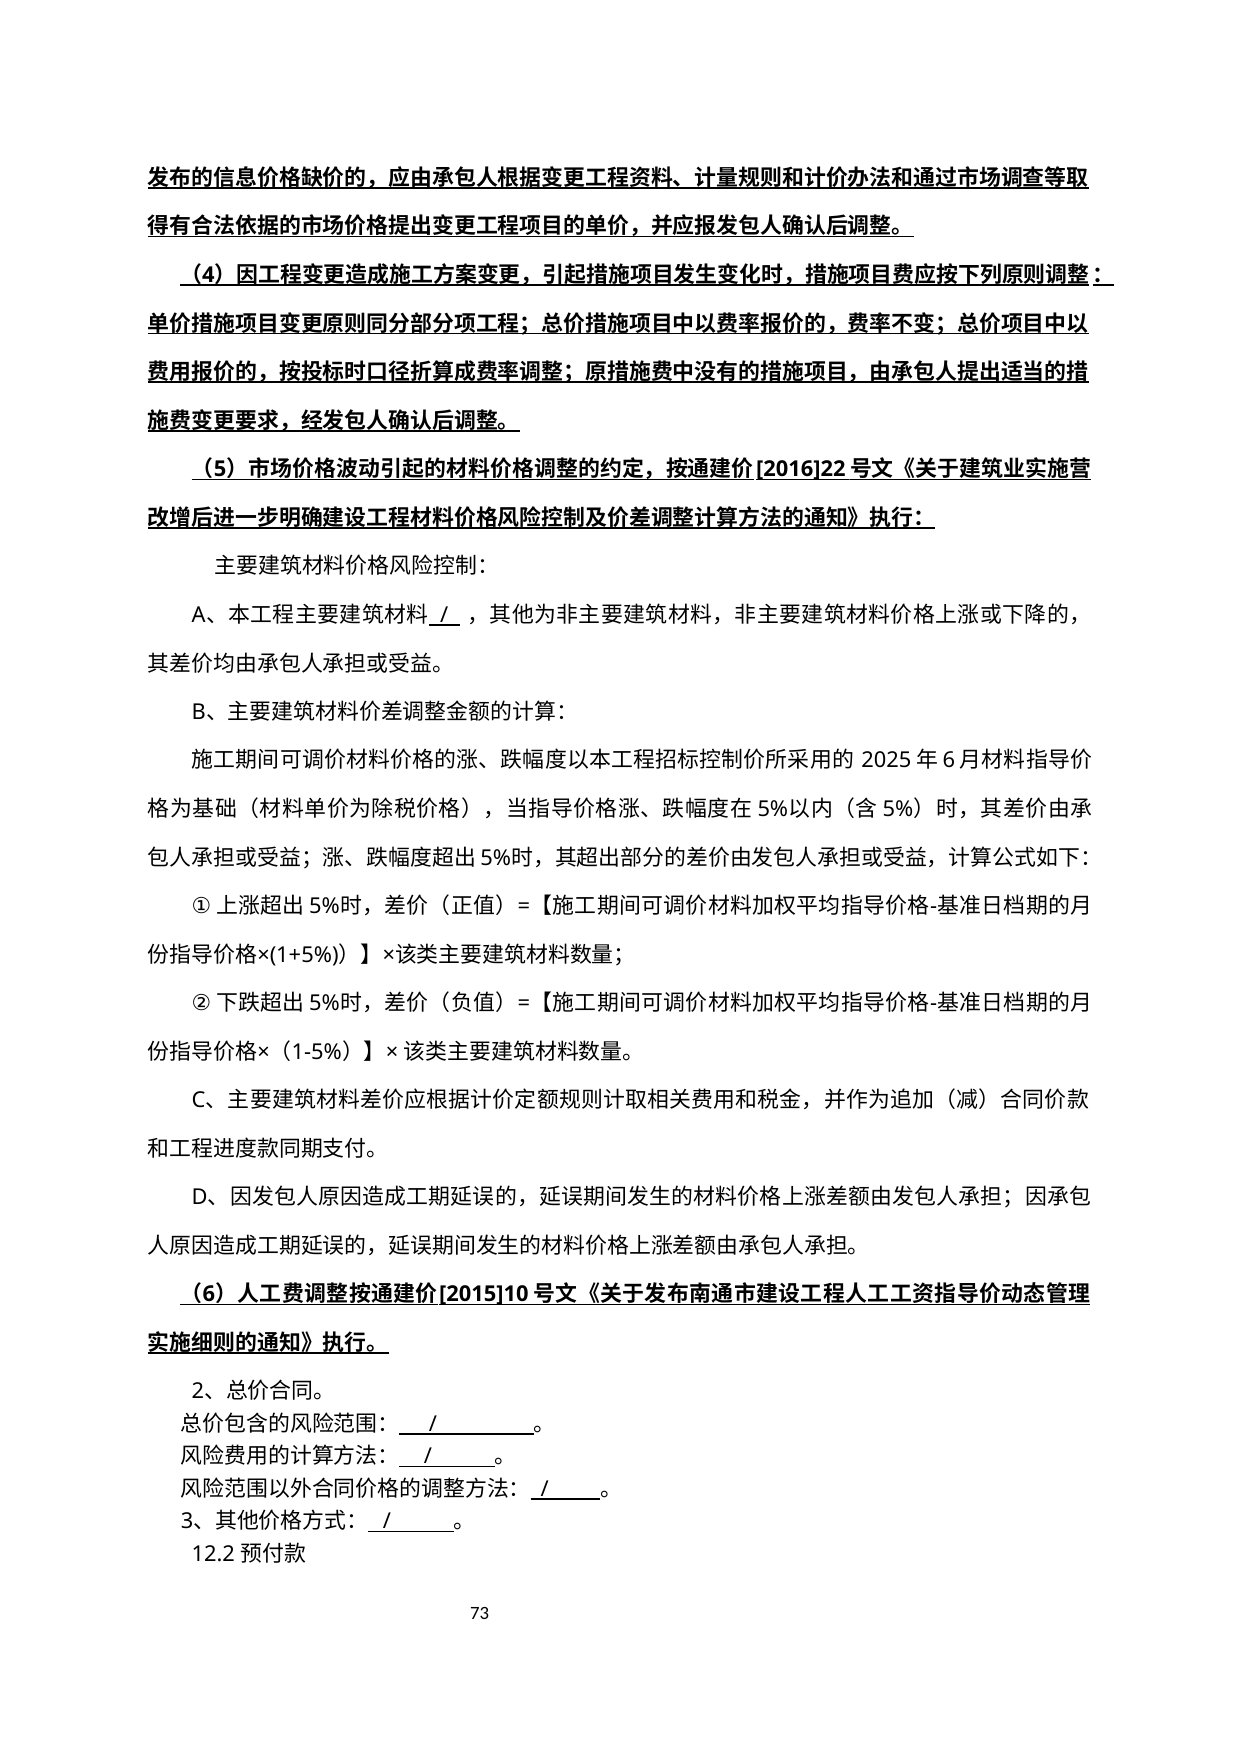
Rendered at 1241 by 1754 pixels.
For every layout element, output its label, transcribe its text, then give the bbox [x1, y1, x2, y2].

text （5）市场价格波动引起的材料价格调整的约定，按通建价[2016]22号文《关于建筑业实施营改增后进一步明确建设工程材料价格风险控制及价差调整计算方法的通知》执行： [148, 451, 1092, 532]
text （4）因工程变更造成施工方案变更，引起措施项目发生变化时，措施项目费应按下列原则调整：单价措施项目变更原则同分部分项工程；总价措施项目中以费率报价的，费率不变；总价项目中以费用报价的，按投标时口径折算成费率调整；原措施费中没有的措施项目，由承包人提出适当的措施费变更要求，经发包人确认后调整。 [148, 256, 1092, 435]
text 风险范围以外合同价格的调整方法： / 。 [148, 1471, 1092, 1503]
text 总价包含的风险范围： / 。 [148, 1406, 1092, 1438]
text 风险费用的计算方法： / 。 [148, 1438, 1092, 1471]
text D、因发包人原因造成工期延误的，延误期间发生的材料价格上涨差额由发包人承担；因承包人原因造成工期延误的，延误期间发生的材料价格上涨差额由承包人承担。 [148, 1179, 1092, 1260]
text 12.2 预付款 [148, 1536, 1092, 1568]
text C、主要建筑材料差价应根据计价定额规则计取相关费用和税金，并作为追加（减）合同价款和工程进度款同期支付。 [148, 1082, 1092, 1163]
text 主要建筑材料价格风险控制： [148, 548, 1092, 581]
text B、主要建筑材料价差调整金额的计算： [148, 693, 1092, 726]
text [148, 159, 1092, 241]
text A、本工程主要建筑材料 / ，其他为非主要建筑材料，非主要建筑材料价格上涨或下降的，其差价均由承包人承担或受益。 [148, 596, 1092, 678]
text （6）人工费调整按通建价[2015]10号文《关于发布南通市建设工程人工工资指导价动态管理实施细则的通知》执行。 [148, 1276, 1092, 1357]
text 2、总价合同。 [148, 1373, 1092, 1406]
text 施工期间可调价材料价格的涨、跌幅度以本工程招标控制价所采用的2025年6月材料指导价格为基础（材料单价为除税价格），当指导价格涨、跌幅度在5%以内（含5%）时，其差价由承包人承担或受益；涨、跌幅度超出5%时，其超出部分的差价由发包人承担或受益，计算公式如下： [148, 742, 1092, 872]
text ①上涨超出5%时，差价（正值）=【施工期间可调价材料加权平均指导价格-基准日档期的月份指导价格×(1+5%)）】×该类主要建筑材料数量； [148, 888, 1092, 969]
text 3、其他价格方式： / 。 [148, 1503, 1092, 1536]
text ②下跌超出5%时，差价（负值）=【施工期间可调价材料加权平均指导价格-基准日档期的月份指导价格×（1-5%）】× 该类主要建筑材料数量。 [148, 985, 1092, 1066]
